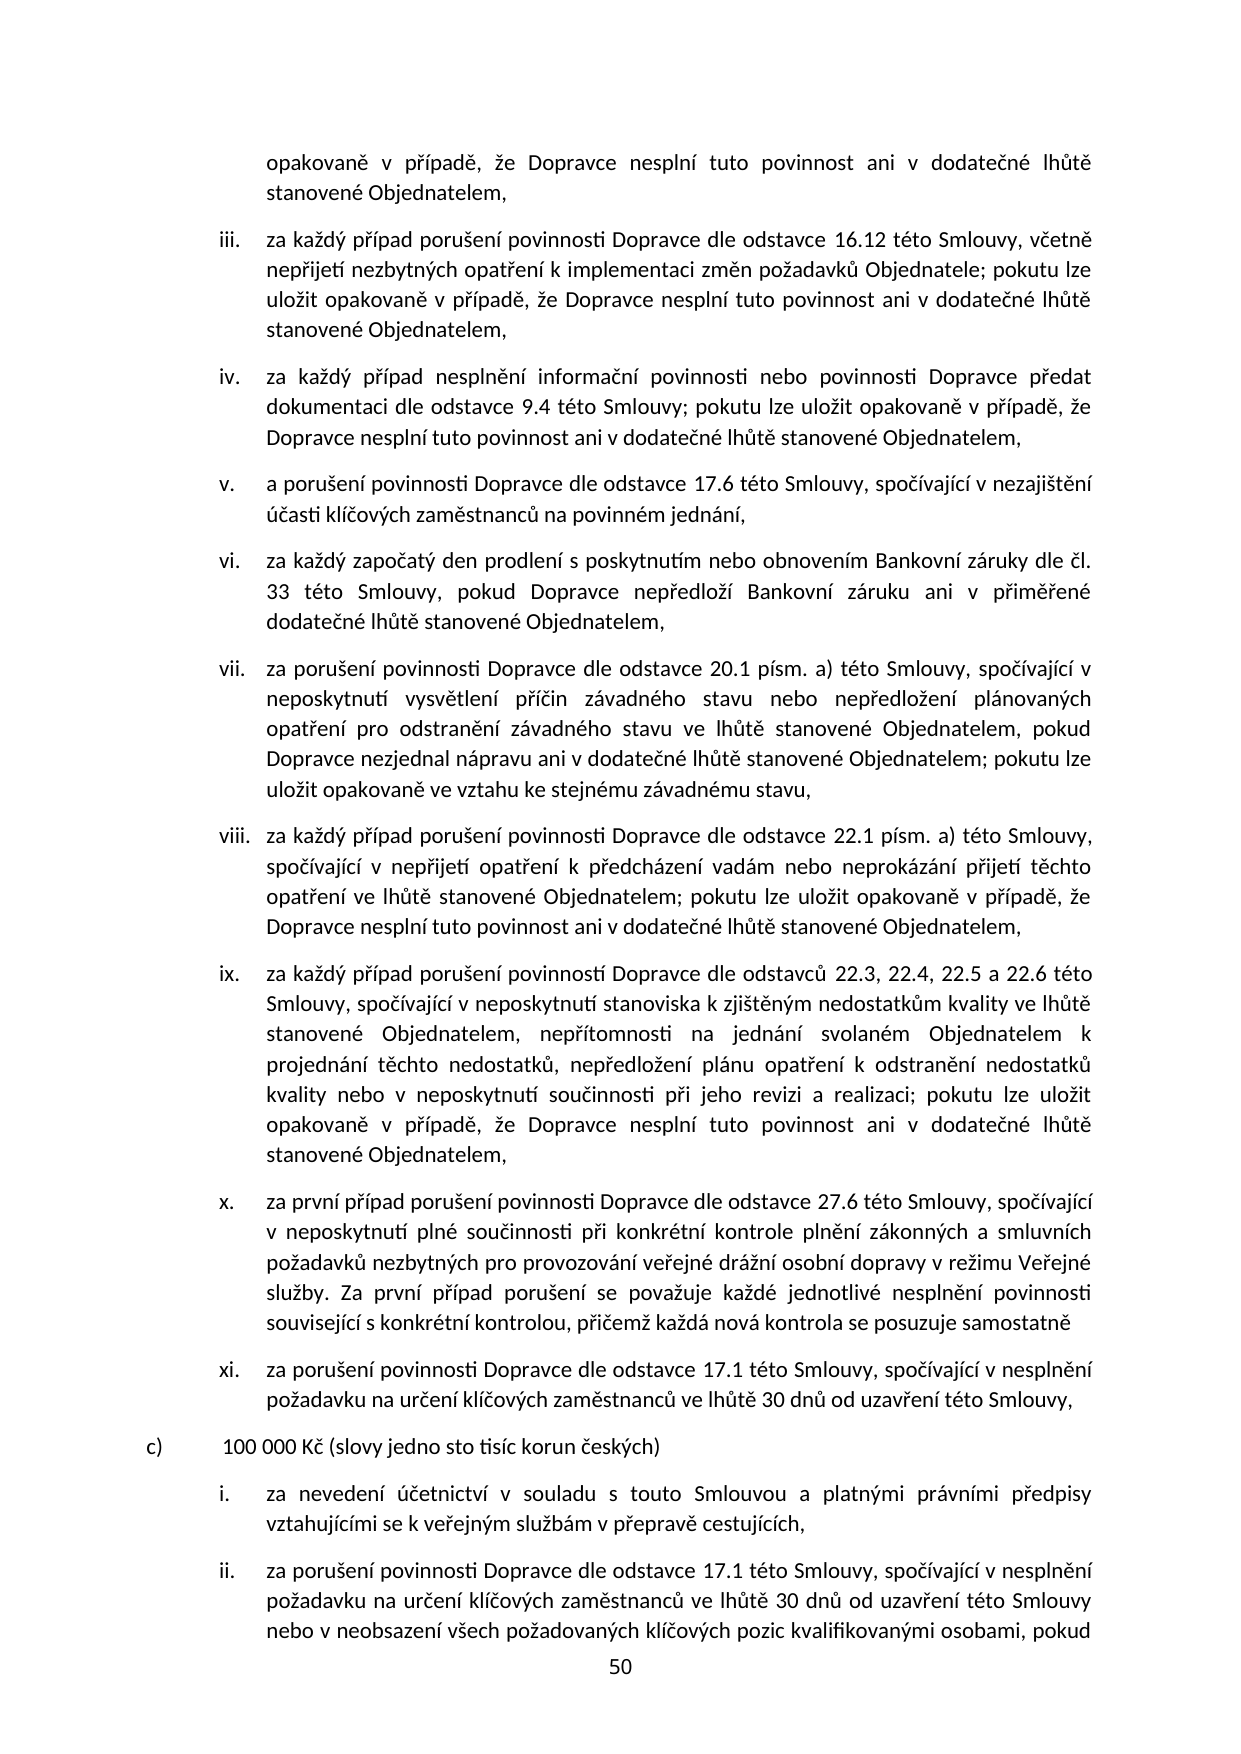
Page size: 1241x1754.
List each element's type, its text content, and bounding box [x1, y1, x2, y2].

text 100 000 Kč (slovy jedno sto tisíc korun českých) [163, 1432, 1093, 1460]
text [219, 148, 1093, 206]
text za každý případ nesplnění informační povinnosti nebo povinnosti Dopravce předat dokumentaci dle odstavce 9.4 této Smlouvy; pokutu lze uložit opakovaně v případě, že Dopravce nesplní tuto povinnost ani v dodatečné lhůtě stanovené Objednatelem, [219, 362, 1093, 451]
text za každý případ porušení povinností Dopravce dle odstavců 22.3, 22.4, 22.5 a 22.6 této Smlouvy, spočívající v neposkytnutí stanoviska k zjištěným nedostatkům kvality ve lhůtě stanovené Objednatelem, nepřítomnosti na jednání svolaném Objednatelem k projednání těchto nedostatků, nepředložení plánu opatření k odstranění nedostatků kvality nebo v neposkytnutí součinnosti při jeho revizi a realizaci; pokutu lze uložit opakovaně v případě, že Dopravce nesplní tuto povinnost ani v dodatečné lhůtě stanovené Objednatelem, [219, 959, 1093, 1168]
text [219, 1556, 1093, 1644]
text za první případ porušení povinnosti Dopravce dle odstavce 27.6 této Smlouvy, spočívající v neposkytnutí plné součinnosti při konkrétní kontrole plnění zákonných a smluvních požadavků nezbytných pro provozování veřejné drážní osobní dopravy v režimu Veřejné služby. Za první případ porušení se považuje každé jednotlivé nesplnění povinnosti související s konkrétní kontrolou, přičemž každá nová kontrola se posuzuje samostatně [219, 1187, 1093, 1336]
text za každý případ porušení povinnosti Dopravce dle odstavce 22.1 písm. a) této Smlouvy, spočívající v nepřijetí opatření k předcházení vadám nebo neprokázání přijetí těchto opatření ve lhůtě stanovené Objednatelem; pokutu lze uložit opakovaně v případě, že Dopravce nesplní tuto povinnost ani v dodatečné lhůtě stanovené Objednatelem, [219, 822, 1093, 940]
text a porušení povinnosti Dopravce dle odstavce 17.6 této Smlouvy, spočívající v nezajištění účasti klíčových zaměstnanců na povinném jednání, [219, 469, 1093, 528]
text za nevedení účetnictví v souladu s touto Smlouvou a platnými právními předpisy vztahujícími se k veřejným službám v přepravě cestujících, [219, 1479, 1093, 1537]
text za každý případ porušení povinnosti Dopravce dle odstavce 16.12 této Smlouvy, včetně nepřijetí nezbytných opatření k implementaci změn požadavků Objednatele; pokutu lze uložit opakovaně v případě, že Dopravce nesplní tuto povinnost ani v dodatečné lhůtě stanovené Objednatelem, [219, 225, 1093, 343]
text za každý započatý den prodlení s poskytnutím nebo obnovením Bankovní záruky dle čl. 33 této Smlouvy, pokud Dopravce nepředloží Bankovní záruku ani v přiměřené dodatečné lhůtě stanovené Objednatelem, [219, 547, 1093, 635]
text za porušení povinnosti Dopravce dle odstavce 17.1 této Smlouvy, spočívající v nesplnění požadavku na určení klíčových zaměstnanců ve lhůtě 30 dnů od uzavření této Smlouvy, [219, 1355, 1093, 1413]
text za porušení povinnosti Dopravce dle odstavce 20.1 písm. a) této Smlouvy, spočívající v neposkytnutí vysvětlení příčin závadného stavu nebo nepředložení plánovaných opatření pro odstranění závadného stavu ve lhůtě stanovené Objednatelem, pokud Dopravce nezjednal nápravu ani v dodatečné lhůtě stanovené Objednatelem; pokutu lze uložit opakovaně ve vztahu ke stejnému závadnému stavu, [219, 654, 1093, 803]
